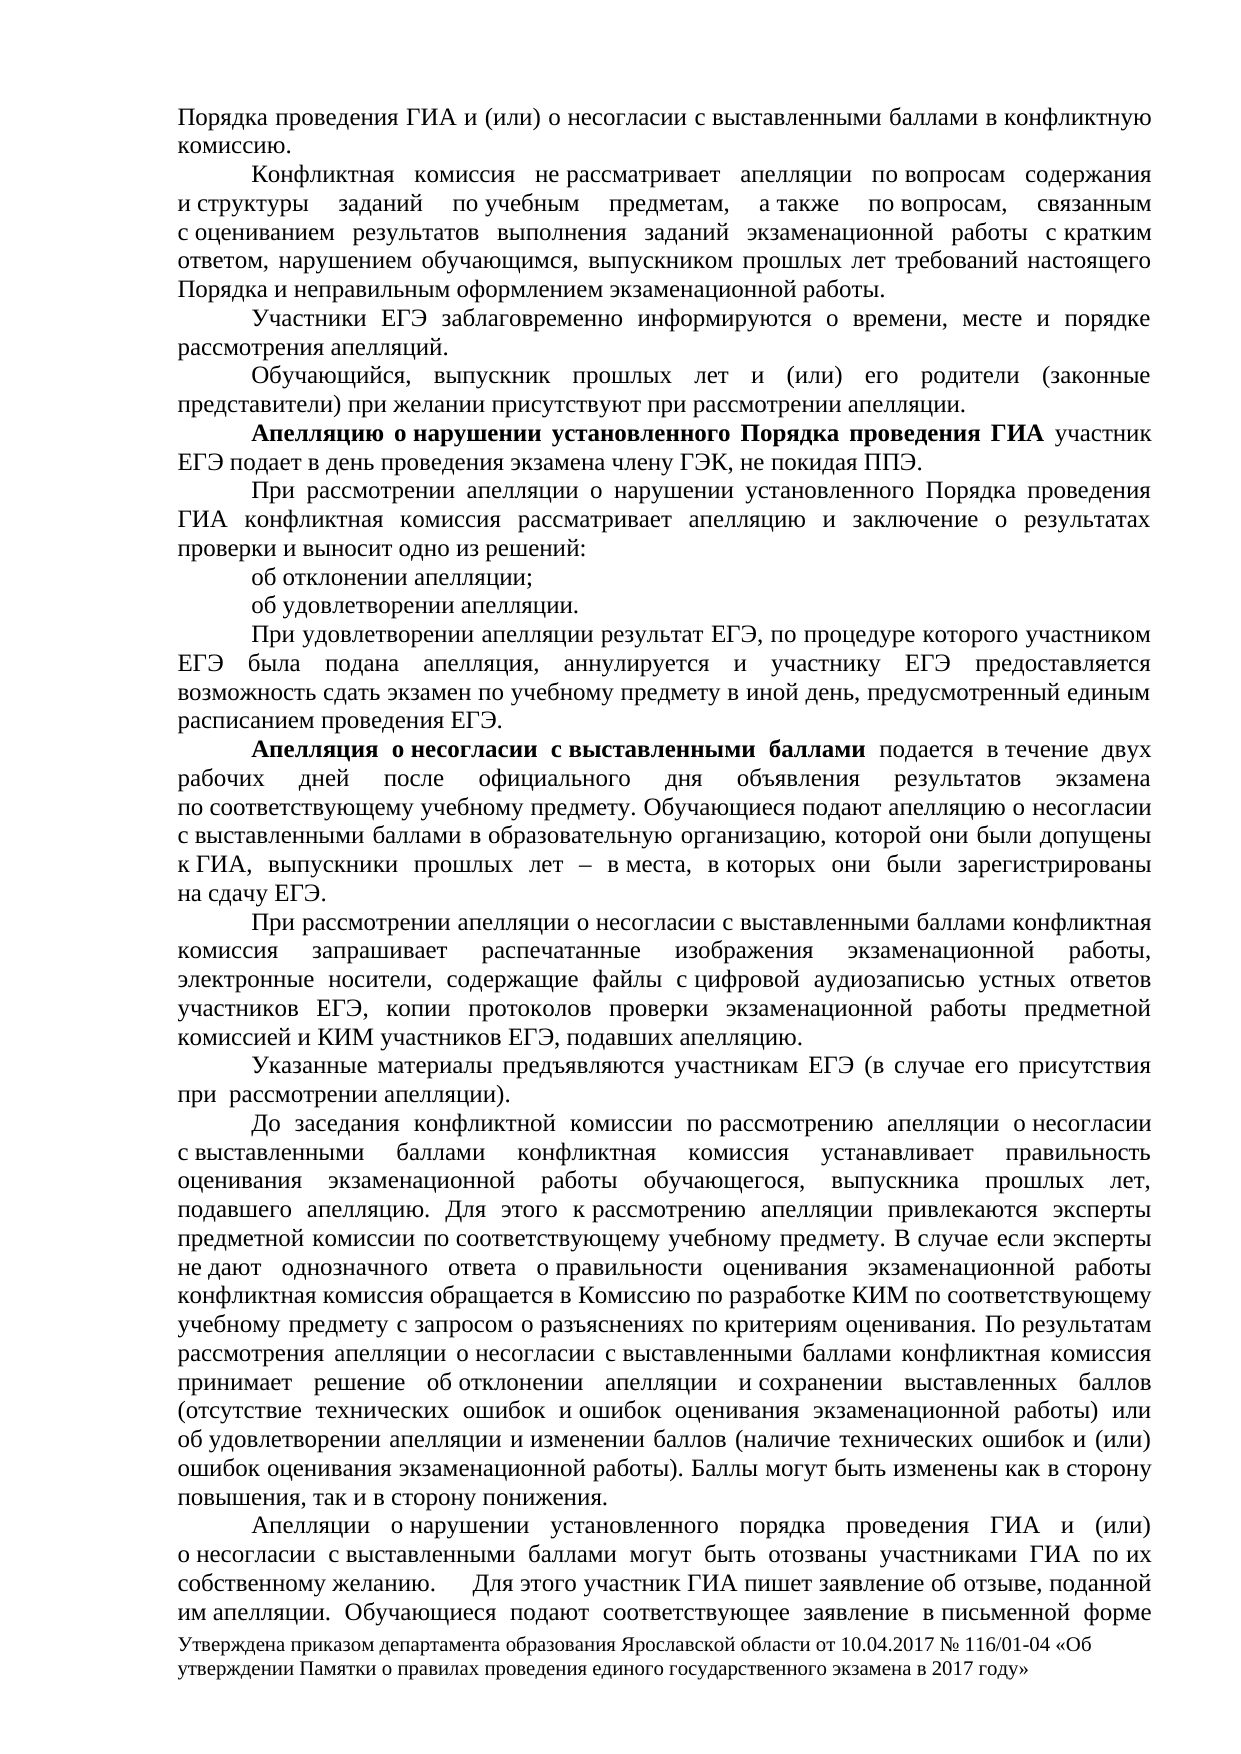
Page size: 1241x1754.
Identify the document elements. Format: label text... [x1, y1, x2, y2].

text При рассмотрении апелляции о несогласии с выставленными баллами конфликтная комиссия запрашивает распечатанные изображения экзаменационной работы, электронные носители, содержащие файлы с цифровой аудиозаписью устных ответов участников ЕГЭ, копии протоколов проверки экзаменационной работы предметной комиссией и КИМ участников ЕГЭ, подавших апелляцию. [177, 907, 1152, 1051]
text До заседания конфликтной комиссии по рассмотрению апелляции о несогласии с выставленными баллами конфликтная комиссия устанавливает правильность оценивания экзаменационной работы обучающегося, выпускника прошлых лет, подавшего апелляцию. Для этого к рассмотрению апелляции привлекаются эксперты предметной комиссии по соответствующему учебному предмету. В случае если эксперты не дают однозначного ответа о правильности оценивания экзаменационной работы конфликтная комиссия обращается в Комиссию по разработке КИМ по соответствующему учебному предмету с запросом о разъяснениях по критериям оценивания. По результатам рассмотрения апелляции о несогласии с выставленными баллами конфликтная комиссия принимает решение об отклонении апелляции и сохранении выставленных баллов (отсутствие технических ошибок и ошибок оценивания экзаменационной работы) или об удовлетворении апелляции и изменении баллов (наличие технических ошибок и (или) ошибок оценивания экзаменационной работы). Баллы могут быть изменены как в сторону повышения, так и в сторону понижения. [177, 1108, 1152, 1511]
text Апелляция о несогласии с выставленными баллами подается в течение двух рабочих дней после официального дня объявления результатов экзамена по соответствующему учебному предмету. Обучающиеся подают апелляцию о несогласии с выставленными баллами в образовательную организацию, которой они были допущены к ГИА, выпускники прошлых лет – в места, в которых они были зарегистрированы на сдачу ЕГЭ. [177, 734, 1152, 907]
text Участники ЕГЭ заблаговременно информируются о времени, месте и порядке рассмотрения апелляций. [177, 303, 1152, 361]
text Конфликтная комиссия не рассматривает апелляции по вопросам содержания и структуры заданий по учебным предметам, а также по вопросам, связанным с оцениванием результатов выполнения заданий экзаменационной работы с кратким ответом, нарушением обучающимся, выпускником прошлых лет требований настоящего Порядка и неправильным оформлением экзаменационной работы. [177, 159, 1152, 303]
text Указанные материалы предъявляются участникам ЕГЭ (в случае его присутствия при рассмотрении апелляции). [177, 1051, 1152, 1108]
text об удовлетворении апелляции. [177, 591, 1152, 619]
text Обучающийся, выпускник прошлых лет и (или) его родители (законные представители) при желании присутствуют при рассмотрении апелляции. [177, 361, 1152, 418]
text При удовлетворении апелляции результат ЕГЭ, по процедуре которого участником ЕГЭ была подана апелляция, аннулируется и участнику ЕГЭ предоставляется возможность сдать экзамен по учебному предмету в иной день, предусмотренный единым расписанием проведения ЕГЭ. [177, 619, 1152, 734]
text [177, 102, 1152, 159]
text об отклонении апелляции; [177, 562, 1152, 591]
text Апелляцию о нарушении установленного Порядка проведения ГИА участник ЕГЭ подает в день проведения экзамена члену ГЭК, не покидая ППЭ. [177, 418, 1152, 476]
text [177, 1511, 1152, 1626]
text При рассмотрении апелляции о нарушении установленного Порядка проведения ГИА конфликтная комиссия рассматривает апелляцию и заключение о результатах проверки и выносит одно из решений: [177, 476, 1152, 562]
